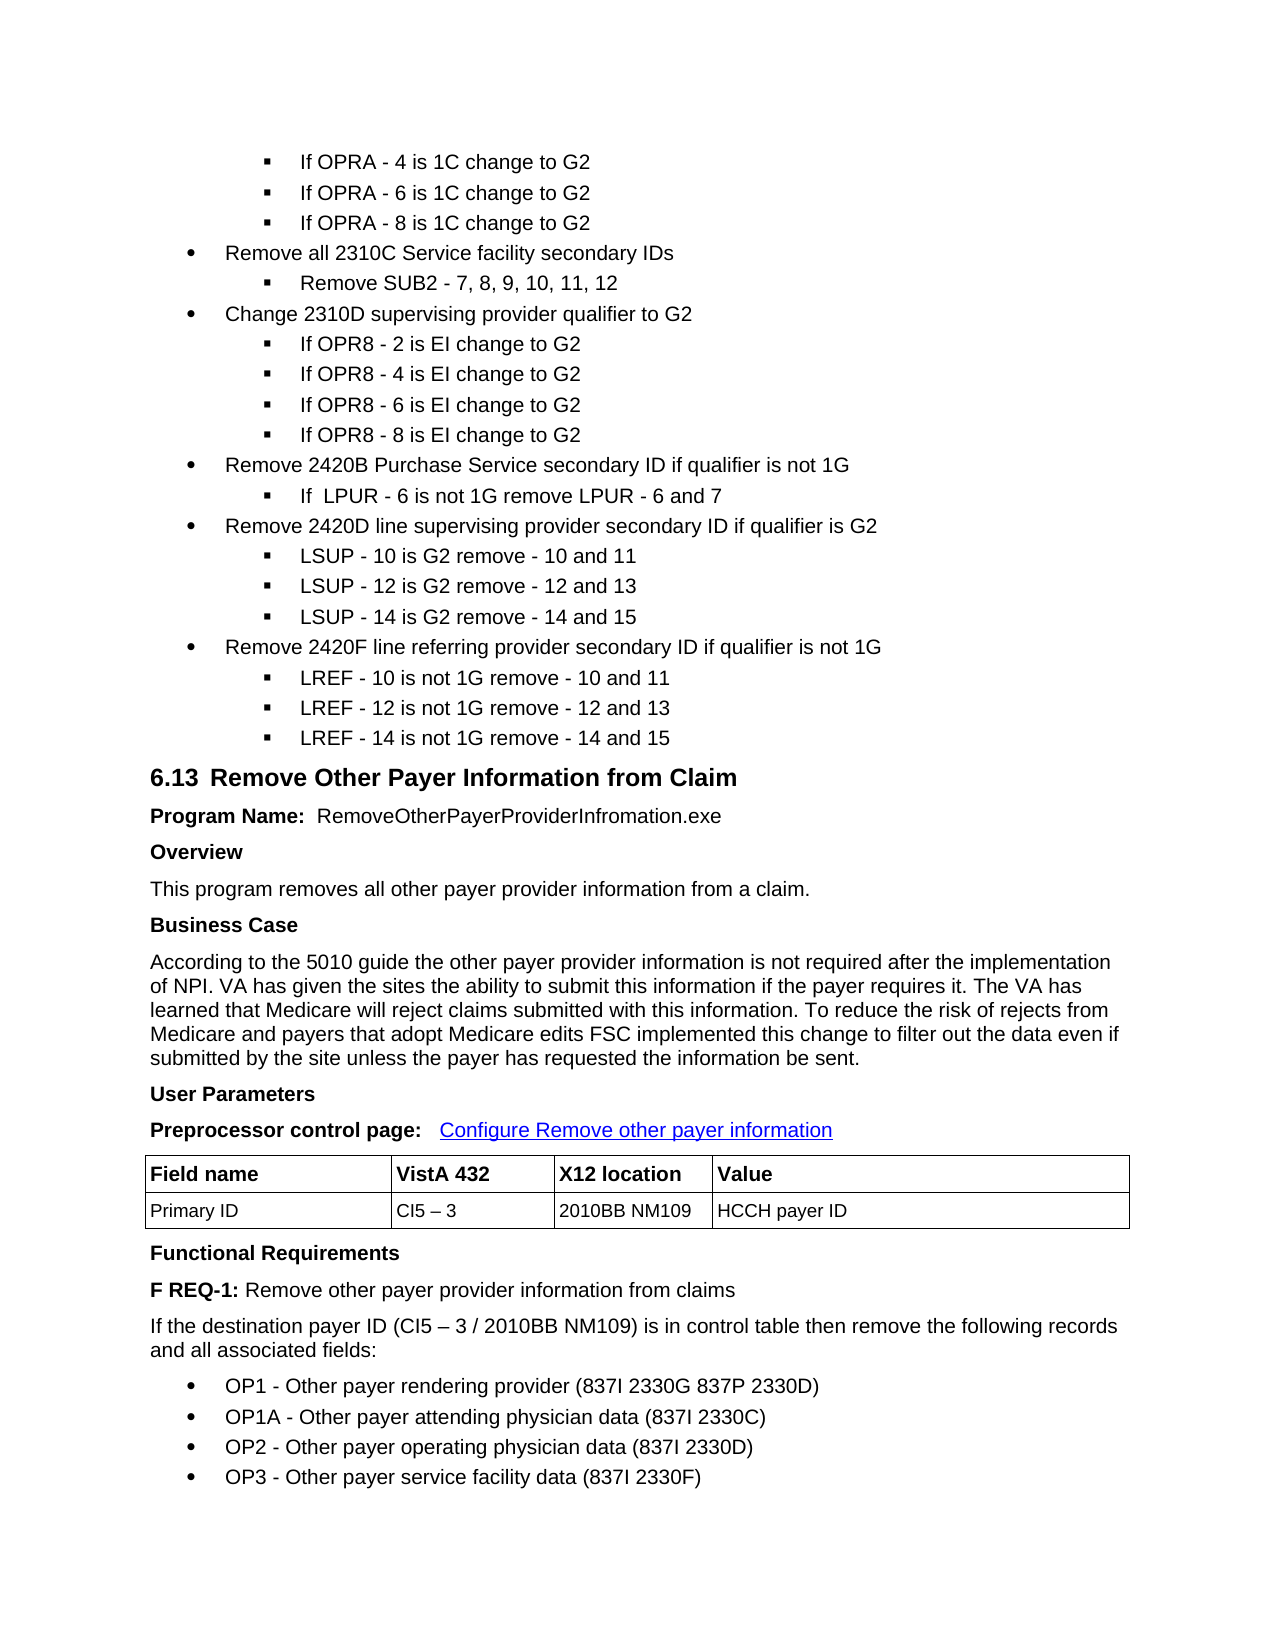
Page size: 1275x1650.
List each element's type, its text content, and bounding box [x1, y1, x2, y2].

text If OPRA - 4 is 1C change to G2 [262, 150, 1125, 174]
text Remove 2420F line referring provider secondary ID if qualifier is not 1G [187, 635, 1125, 659]
text According to the 5010 guide the other payer provider information is not required after the implementation of NPI. VA has given the sites the ability to submit this information if the payer requires it. The VA has learned that Medicare will reject claims submitted with this information. To reduce the risk of rejects from Medicare and payers that adopt Medicare edits FSC implemented this change to filter out the data even if submitted by the site unless the payer has requested the information be sent. [150, 949, 1125, 1069]
text If the destination payer ID (CI5 – 3 / 2010BB NM109) is in control table then remove the following records and all associated fields: [150, 1314, 1125, 1362]
text Remove SUB2 - 7, 8, 9, 10, 11, 12 [262, 271, 1125, 295]
text Remove 2420B Purchase Service secondary ID if qualifier is not 1G [187, 453, 1125, 477]
text OP1 - Other payer rendering provider (837I 2330G 837P 2330D) [187, 1374, 1125, 1398]
text Remove all 2310C Service facility secondary IDs [187, 241, 1125, 265]
text Preprocessor control page: Configure Remove other payer information [150, 1118, 1125, 1142]
text Overview [150, 840, 1125, 864]
subtitle Remove Other Payer Information from Claim [150, 762, 1125, 791]
text If OPR8 - 8 is EI change to G2 [262, 423, 1125, 447]
text LREF - 12 is not 1G remove - 12 and 13 [262, 696, 1125, 720]
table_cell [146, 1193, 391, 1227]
text If LPUR - 6 is not 1G remove LPUR - 6 and 7 [262, 483, 1125, 507]
text Change 2310D supervising provider qualifier to G2 [187, 302, 1125, 326]
text If OPR8 - 2 is EI change to G2 [262, 332, 1125, 356]
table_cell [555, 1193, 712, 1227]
text LSUP - 10 is G2 remove - 10 and 11 [262, 544, 1125, 568]
text OP2 - Other payer operating physician data (837I 2330D) [187, 1435, 1125, 1459]
text If OPR8 - 6 is EI change to G2 [262, 392, 1125, 417]
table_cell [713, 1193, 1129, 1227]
text LSUP - 14 is G2 remove - 14 and 15 [262, 605, 1125, 629]
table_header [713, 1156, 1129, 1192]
text This program removes all other payer provider information from a claim. [150, 877, 1125, 901]
text LSUP - 12 is G2 remove - 12 and 13 [262, 574, 1125, 598]
text Program Name: RemoveOtherPayerProviderInfromation.exe [150, 804, 1125, 828]
text F REQ-1: Remove other payer provider information from claims [150, 1277, 1125, 1301]
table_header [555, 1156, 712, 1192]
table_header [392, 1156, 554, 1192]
text If OPRA - 6 is 1C change to G2 [262, 180, 1125, 204]
text Business Case [150, 913, 1125, 937]
text OP3 - Other payer service facility data (837I 2330F) [187, 1465, 1125, 1489]
text LREF - 10 is not 1G remove - 10 and 11 [262, 665, 1125, 689]
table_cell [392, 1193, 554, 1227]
text Functional Requirements [150, 1241, 1125, 1265]
text If OPR8 - 4 is EI change to G2 [262, 362, 1125, 386]
text If OPRA - 8 is 1C change to G2 [262, 211, 1125, 235]
text OP1A - Other payer attending physician data (837I 2330C) [187, 1404, 1125, 1429]
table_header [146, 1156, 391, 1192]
text Remove 2420D line supervising provider secondary ID if qualifier is G2 [187, 514, 1125, 538]
text User Parameters [150, 1082, 1125, 1106]
text LREF - 14 is not 1G remove - 14 and 15 [262, 726, 1125, 750]
